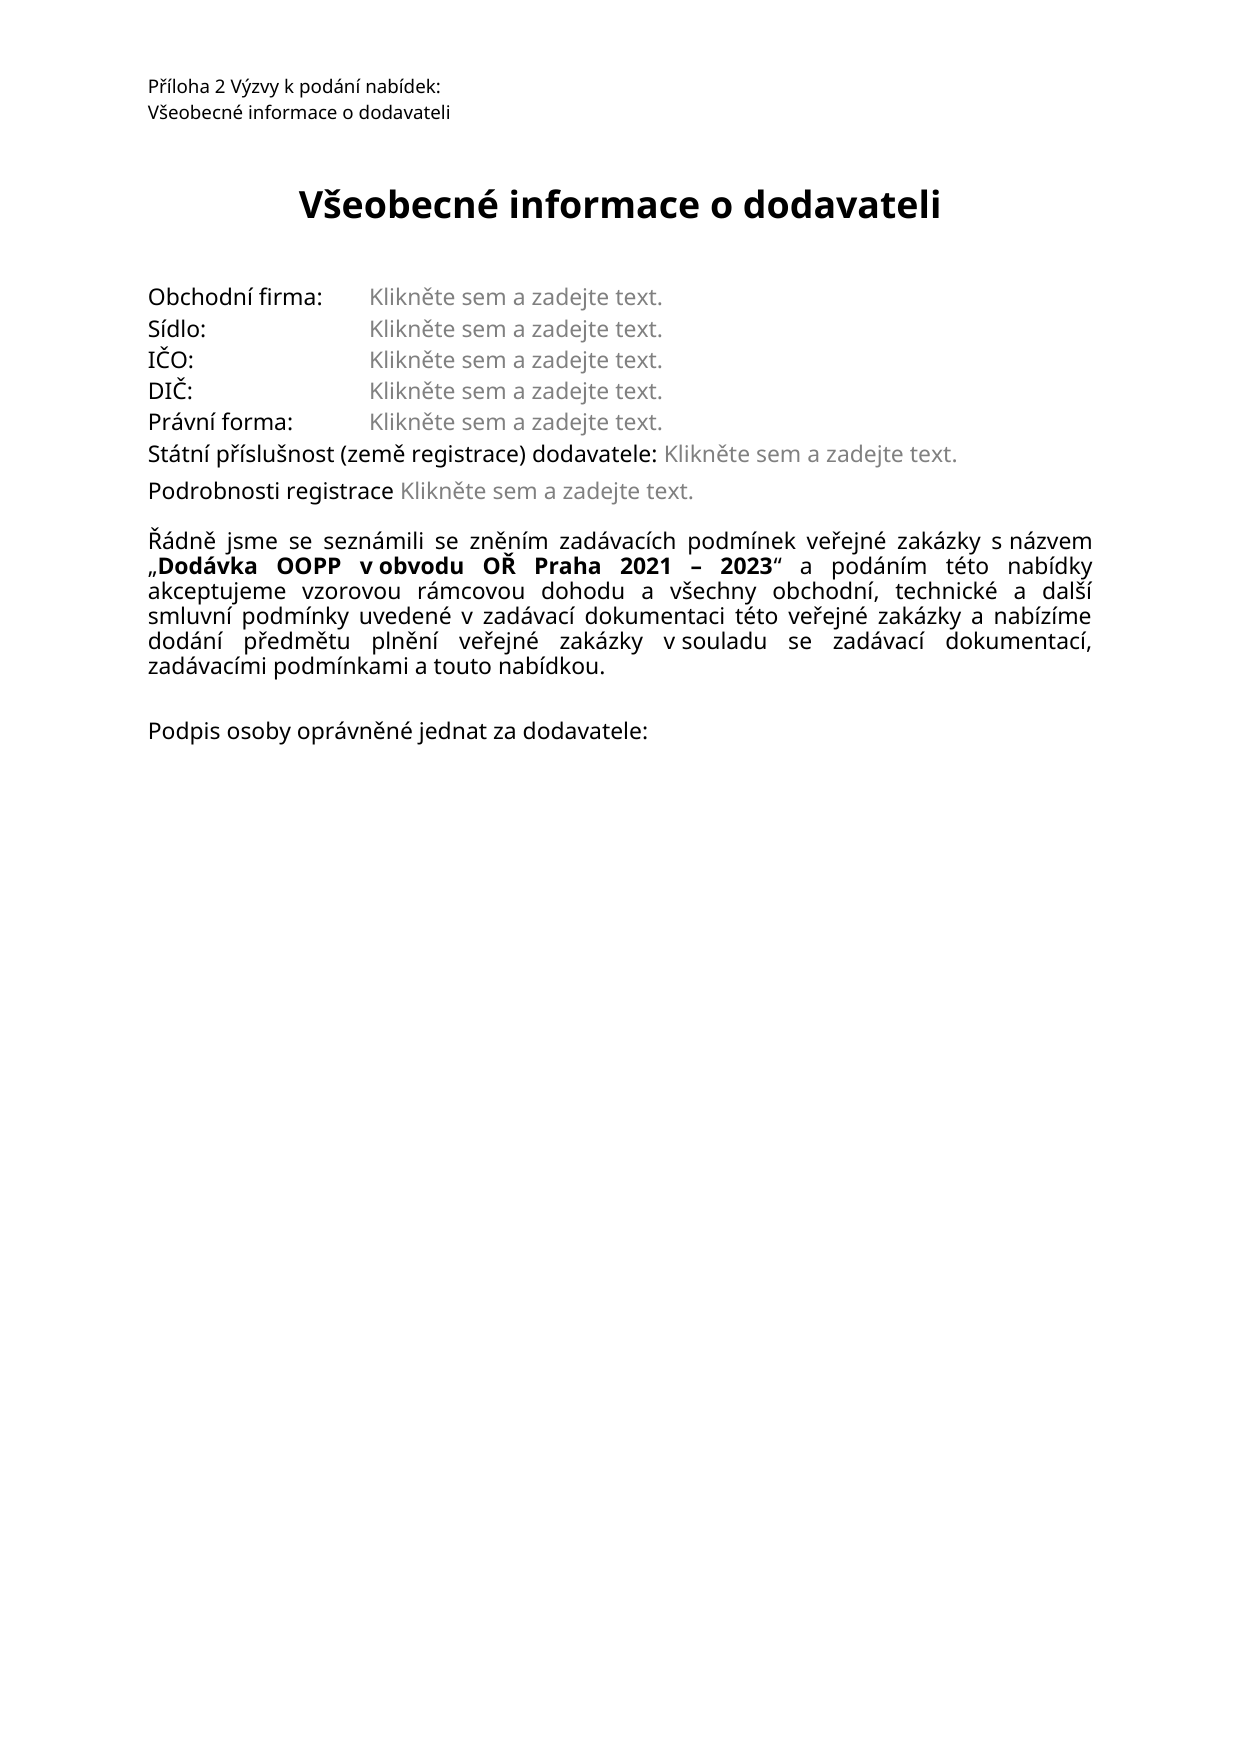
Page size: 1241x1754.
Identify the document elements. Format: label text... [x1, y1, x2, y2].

text Státní příslušnost (země registrace) dodavatele: [148, 442, 1093, 467]
text Řádně jsme se seznámili se zněním zadávacích podmínek veřejné zakázky s názvem „Dodávka OOPP v obvodu OŘ Praha 2021 – 2023“ a podáním této nabídky akceptujeme vzorovou rámcovou dohodu a všechny obchodní, technické a další smluvní podmínky uvedené v zadávací dokumentaci této veřejné zakázky a nabízíme dodání předmětu plnění veřejné zakázky v souladu se zadávací dokumentací, zadávacími podmínkami a touto nabídkou. [148, 529, 1093, 679]
text IČO: [148, 348, 1093, 373]
text DIČ: [148, 379, 1093, 404]
text Obchodní firma: [148, 286, 1093, 311]
text Právní forma: [148, 411, 1093, 436]
title Všeobecné informace o dodavateli [148, 178, 1093, 229]
text Podpis osoby oprávněné jednat za dodavatele: [148, 714, 1093, 746]
text Sídlo: [148, 317, 1093, 342]
text Podrobnosti registrace [148, 479, 1093, 504]
